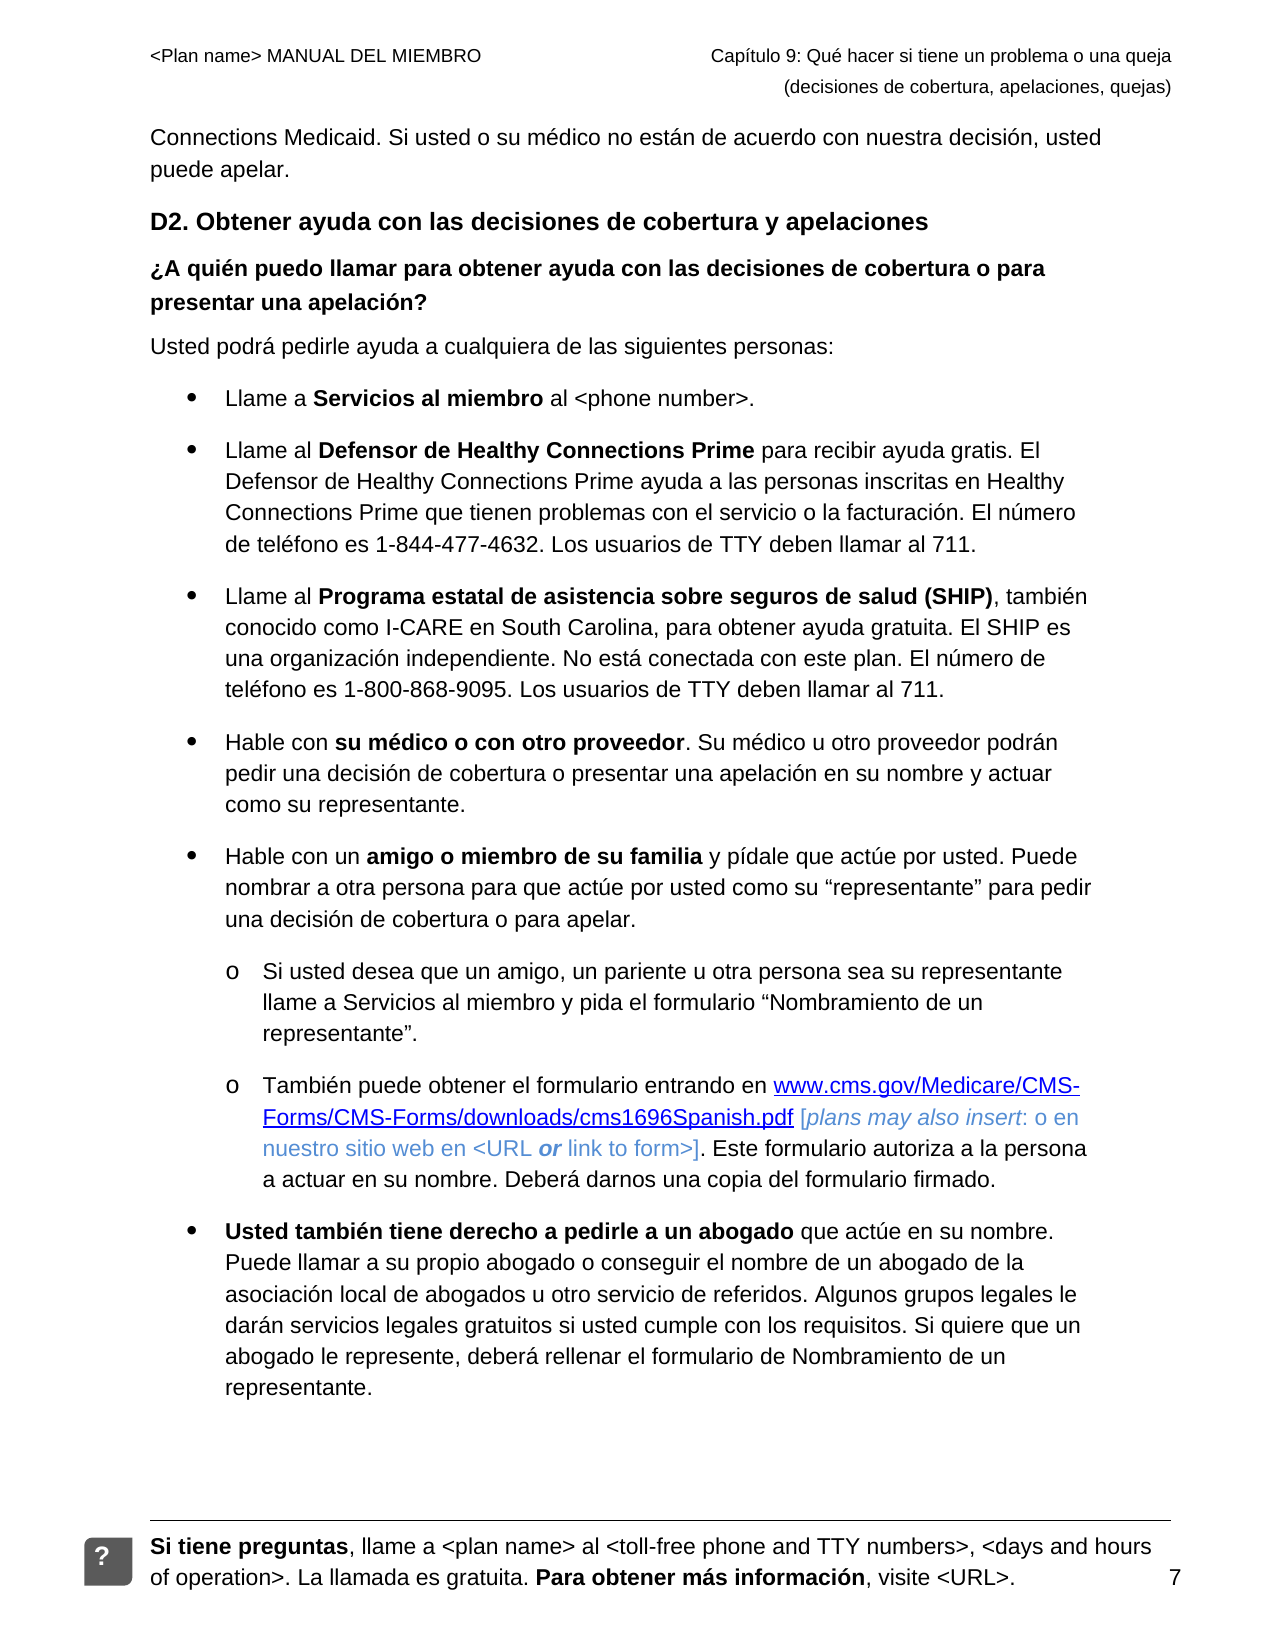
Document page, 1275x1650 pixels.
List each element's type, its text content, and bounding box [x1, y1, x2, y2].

list Llame al Programa estatal de asistencia sobre seguros de salud (SHIP), también conocido como I-CARE en South Carolina, para obtener ayuda gratuita. El SHIP es una organización independiente. No está conectada con este plan. El número de teléfono es 1-800-868-9095. Los usuarios de TTY deben llamar al 711. [187, 579, 1096, 704]
subtitle D2. Obtener ayuda con las decisiones de cobertura y apelaciones [150, 204, 1096, 237]
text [150, 121, 1171, 183]
list Llame al Defensor de Healthy Connections Prime para recibir ayuda gratis. El Defensor de Healthy Connections Prime ayuda a las personas inscritas en Healthy Connections Prime que tienen problemas con el servicio o la facturación. El número de teléfono es 1-844-477-4632. Los usuarios de TTY deben llamar al 711. [187, 433, 1096, 558]
list Llame a Servicios al miembro al <phone number>. [187, 381, 1096, 412]
subtitle ¿A quién puedo llamar para obtener ayuda con las decisiones de cobertura o para presentar una apelación? [150, 250, 1096, 317]
list Si usted desea que un amigo, un pariente u otra persona sea su representante llame a Servicios al miembro y pida el formulario “Nombramiento de un representante”. [225, 954, 1096, 1048]
text Usted podrá pedirle ayuda a cualquiera de las siguientes personas: [150, 329, 1171, 360]
list También puede obtener el formulario entrando en www.cms.gov/Medicare/CMS-Forms/CMS-Forms/downloads/cms1696Spanish.pdf [plans may also insert: o en nuestro sitio web en <URL or link to form>]. Este formulario autoriza a la persona a actuar en su nombre. Deberá darnos una copia del formulario firmado. [225, 1069, 1096, 1194]
list Usted también tiene derecho a pedirle a un abogado que actúe en su nombre. Puede llamar a su propio abogado o conseguir el nombre de un abogado de la asociación local de abogados u otro servicio de referidos. Algunos grupos legales le darán servicios legales gratuitos si usted cumple con los requisitos. Si quiere que un abogado le represente, deberá rellenar el formulario de Nombramiento de un representante. [187, 1214, 1096, 1402]
list Hable con su médico o con otro proveedor. Su médico u otro proveedor podrán pedir una decisión de cobertura o presentar una apelación en su nombre y actuar como su representante. [187, 725, 1096, 819]
list Hable con un amigo o miembro de su familia y pídale que actúe por usted. Puede nombrar a otra persona para que actúe por usted como su “representante” para pedir una decisión de cobertura o para apelar. [187, 839, 1096, 933]
